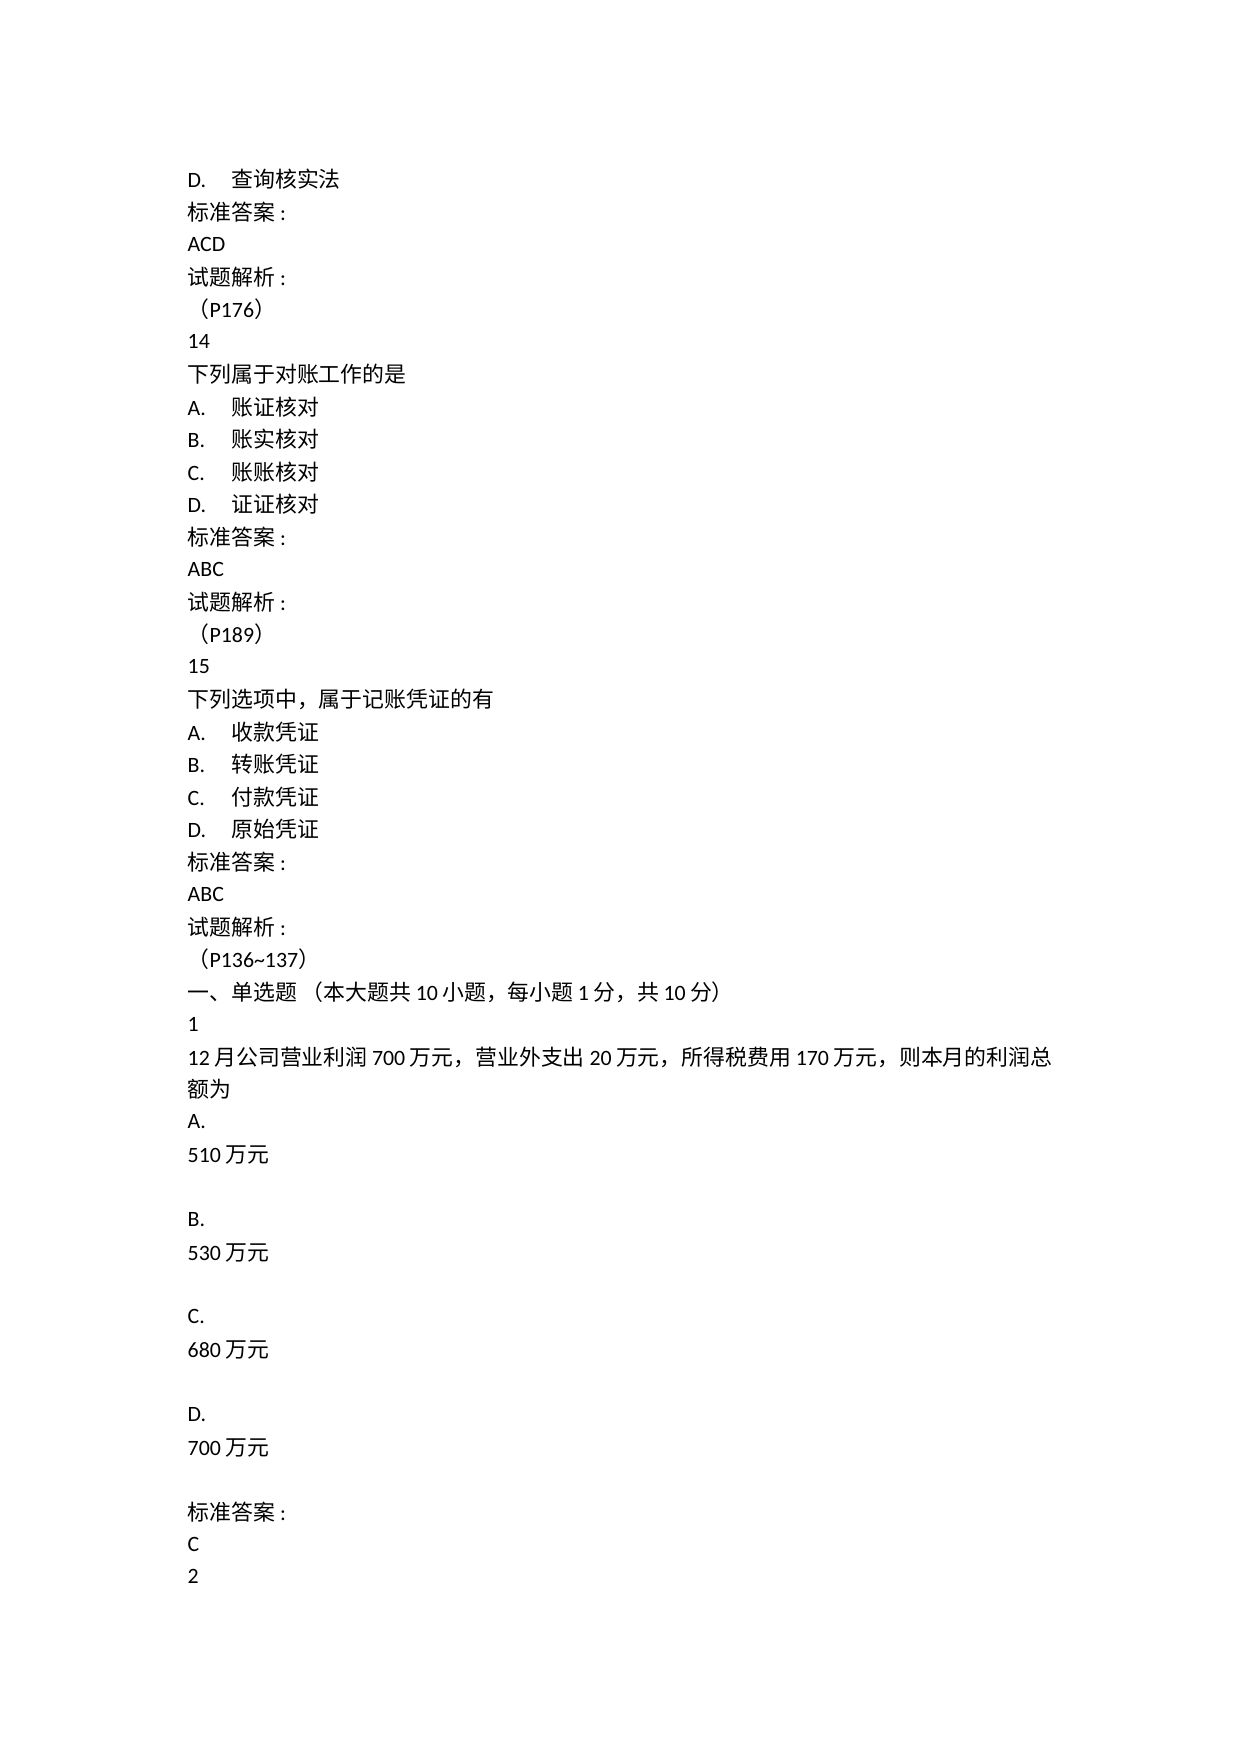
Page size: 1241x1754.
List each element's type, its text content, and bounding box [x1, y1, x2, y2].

text 12月公司营业利润700万元，营业外支出20万元，所得税费用170万元，则本月的利润总额为 [187, 1039, 1053, 1104]
text ABC [187, 552, 1053, 584]
text （P136~137） [187, 942, 1053, 974]
text （P176） [187, 292, 1053, 324]
text 14 [187, 324, 1053, 357]
text 530万元 [187, 1234, 1053, 1267]
text 680万元 [187, 1332, 1053, 1364]
text 一、单选题 （本大题共10小题，每小题1分，共10分） [187, 974, 1053, 1007]
text 15 [187, 649, 1053, 682]
text 下列属于对账工作的是 [187, 357, 1053, 389]
text A. [187, 1104, 1053, 1137]
text ACD [187, 227, 1053, 259]
text D. 查询核实法 [187, 162, 1053, 194]
text B. 账实核对 [187, 422, 1053, 454]
text B. [187, 1202, 1053, 1234]
text A. 账证核对 [187, 389, 1053, 422]
text 下列选项中，属于记账凭证的有 [187, 682, 1053, 714]
text 试题解析 : [187, 259, 1053, 292]
text 700万元 [187, 1429, 1053, 1462]
text C. 账账核对 [187, 454, 1053, 487]
text C. 付款凭证 [187, 779, 1053, 812]
text 标准答案 : [187, 844, 1053, 877]
text C [187, 1527, 1053, 1559]
text 标准答案 : [187, 1494, 1053, 1527]
text 510万元 [187, 1137, 1053, 1169]
text 试题解析 : [187, 909, 1053, 942]
text D. 原始凭证 [187, 812, 1053, 844]
text D. [187, 1397, 1053, 1429]
text 标准答案 : [187, 519, 1053, 552]
text （P189） [187, 617, 1053, 649]
text 2 [187, 1559, 1053, 1592]
text 1 [187, 1007, 1053, 1039]
text C. [187, 1299, 1053, 1332]
text ABC [187, 877, 1053, 909]
text A. 收款凭证 [187, 714, 1053, 747]
text 标准答案 : [187, 194, 1053, 227]
text B. 转账凭证 [187, 747, 1053, 779]
text 试题解析 : [187, 584, 1053, 617]
text D. 证证核对 [187, 487, 1053, 519]
